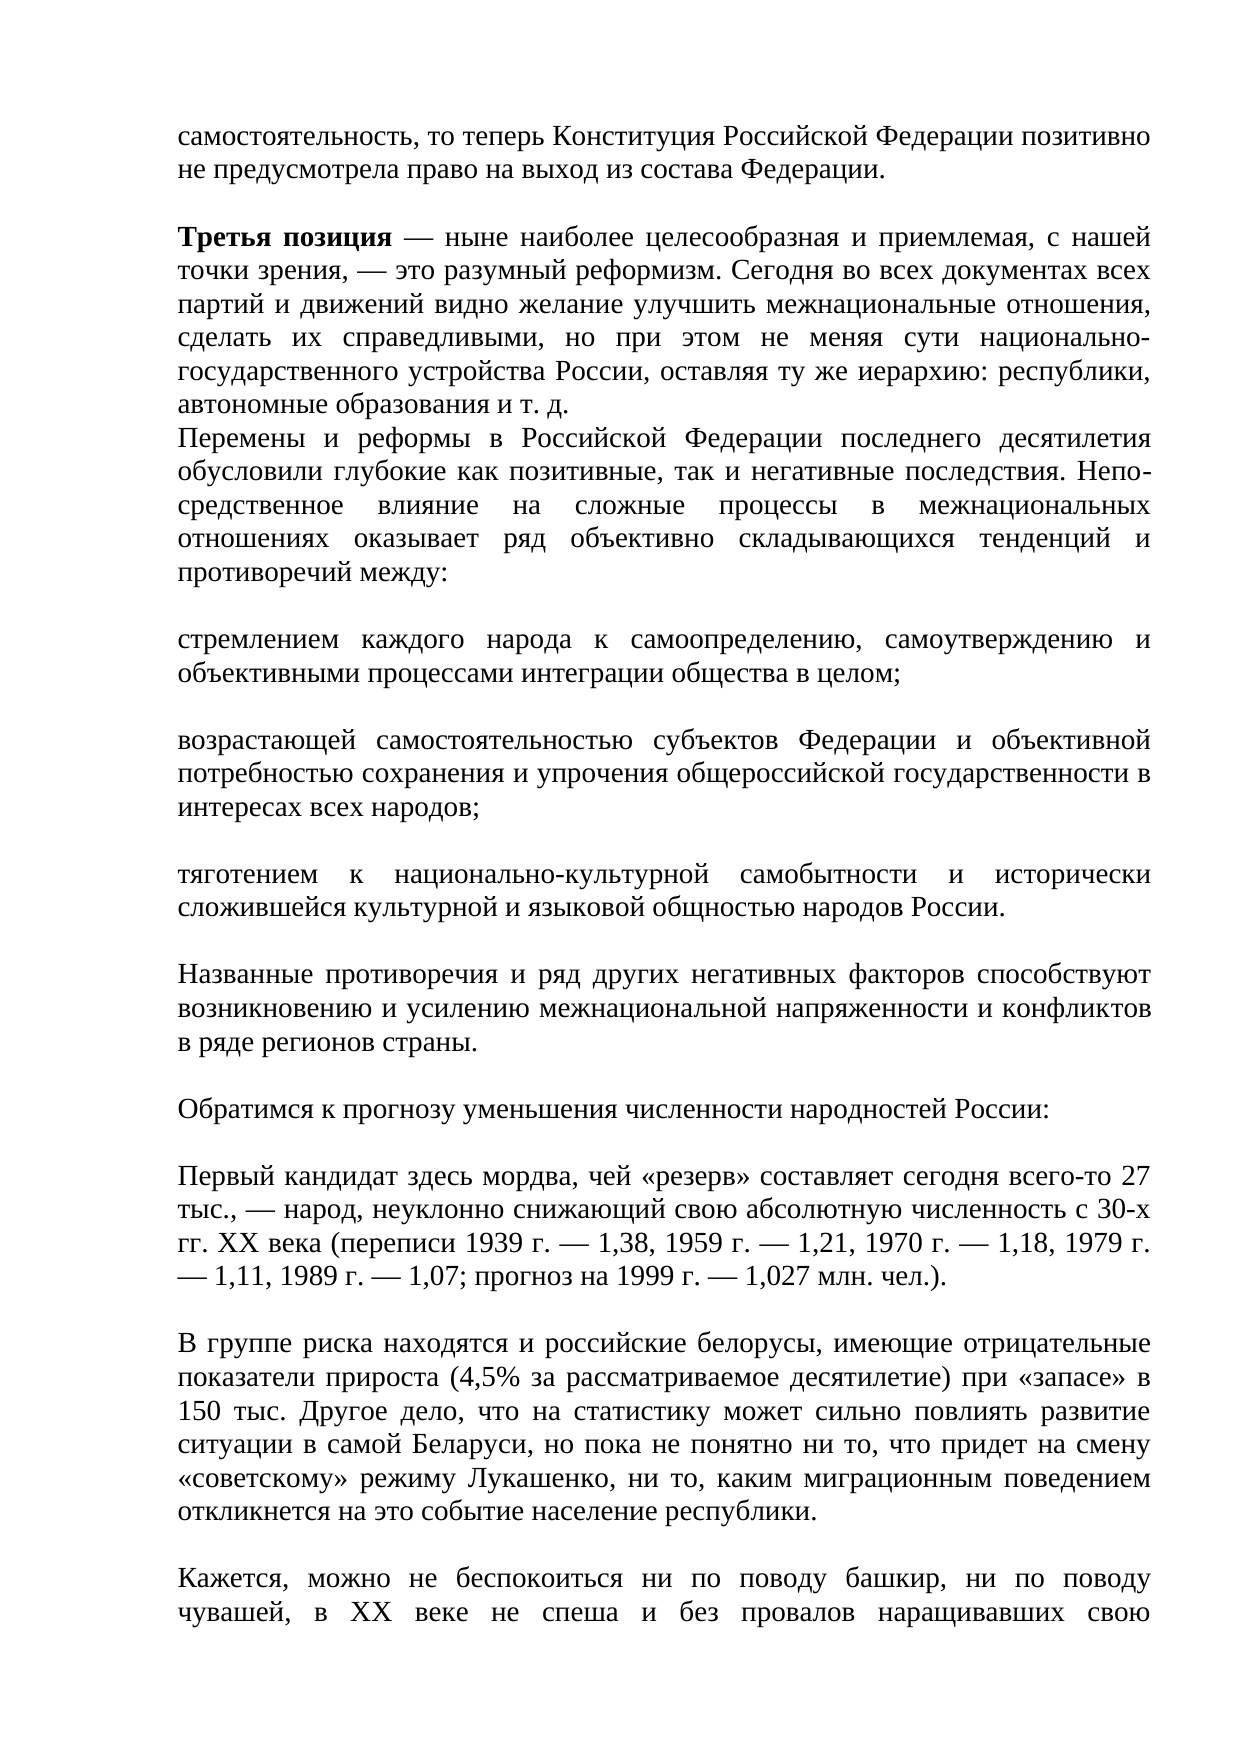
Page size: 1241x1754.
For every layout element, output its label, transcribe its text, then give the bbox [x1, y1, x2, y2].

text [177, 118, 1152, 185]
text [177, 1560, 1152, 1627]
text Третья позиция — ныне наиболее целесообразная и приемлемая, с нашей точки зрения, — это разумный реформизм. Сегодня во всех документах всех партий и движений видно желание улучшить межнациональные отношения, сделать их справедливыми, но при этом не меняя сути национально-государственного устройства России, оставляя ту же иерархию: республики, автономные образования и т. д. [177, 219, 1152, 420]
text возрастающей самостоятельностью субъектов Федерации и объективной потребностью сохранения и упрочения общероссийской государственности в интересах всех народов; [177, 722, 1152, 822]
text тяготением к национально-культурной самобытности и исторически сложившейся культурной и языковой общностью народов России. [177, 856, 1152, 923]
text Названные противоречия и ряд других негативных факторов способствуют возникновению и усилению межнациональной напряженности и конфлик­тов в ряде регионов страны. [177, 957, 1152, 1057]
text Обратимся к прогнозу уменьшения численности народностей России: [177, 1091, 1152, 1124]
text В группе риска находятся и российские белорусы, имеющие отрицательные показатели прироста (4,5% за рассматриваемое десятилетие) при «запасе» в 150 тыс. Другое дело, что на статистику может сильно повлиять развитие ситуации в самой Беларуси, но пока не понятно ни то, что придет на смену «советскому» режиму Лукашенко, ни то, каким миграционным поведением откликнется на это событие население республики. [177, 1326, 1152, 1527]
text Перемены и реформы в Российской Федерации последнего десятилетия обусловили глубокие как позитивные, так и негативные последствия. Непо­средственное влияние на сложные процессы в межнациональных отношениях оказывает ряд объективно складывающихся тенденций и противоречий между: [177, 420, 1152, 588]
text стремлением каждого народа к самоопределению, самоутверждению и объективными процессами интеграции общества в целом; [177, 621, 1152, 688]
text Первый кандидат здесь мордва, чей «резерв» составляет сегодня всего-то 27 тыс., — народ, неуклонно снижающий свою абсолютную численность с 30-х гг. XX века (переписи . — 1,38, . — 1,21, . — 1,18, . — 1,11, . — 1,07; прогноз на . — 1,027 млн. чел.). [177, 1158, 1152, 1292]
